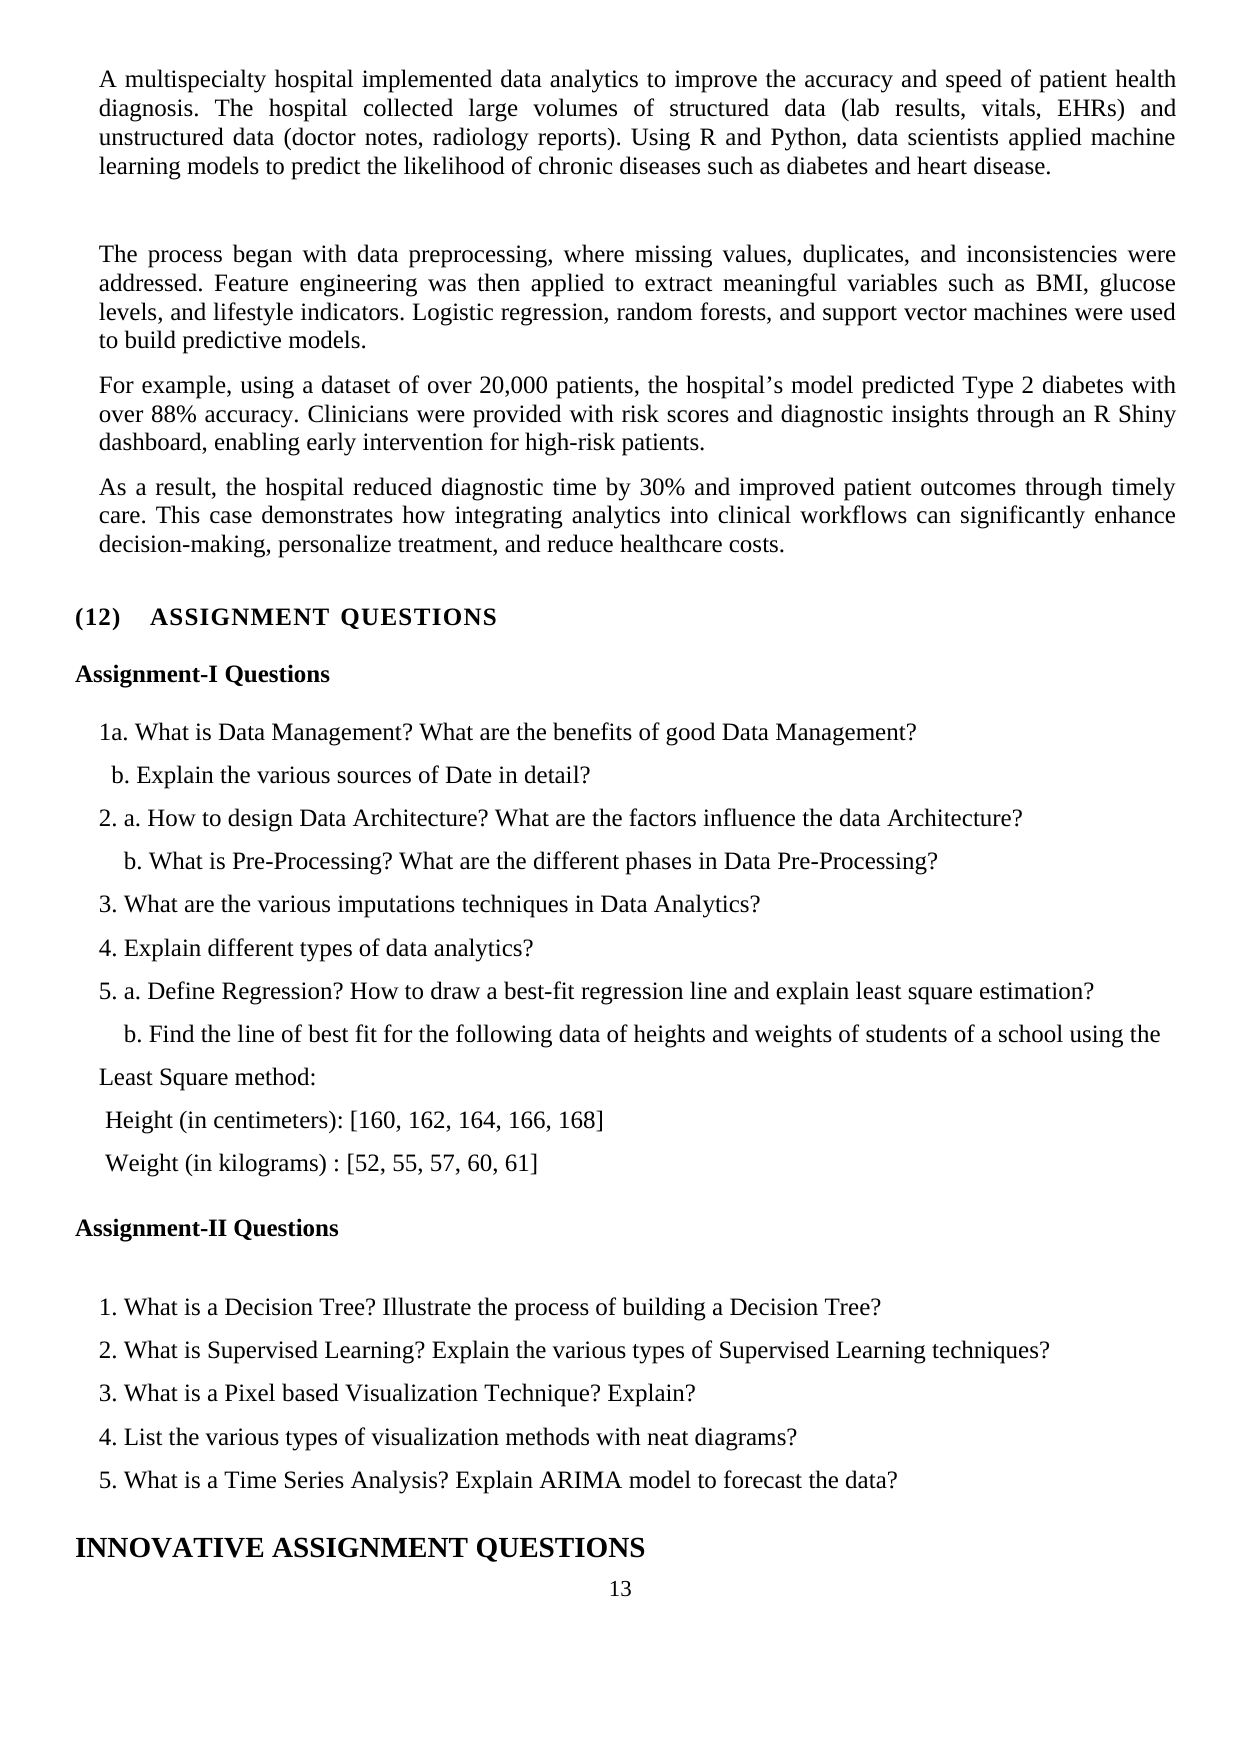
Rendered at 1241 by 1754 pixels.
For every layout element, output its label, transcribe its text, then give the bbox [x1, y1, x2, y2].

text 2. What is Supervised Learning? Explain the various types of Supervised Learning techniques? [98, 1335, 1117, 1364]
text Assignment-I Questions [75, 659, 1178, 688]
subtitle INNOVATIVE ASSIGNMENT QUESTIONS [75, 1530, 1178, 1563]
text b. Explain the various sources of Date in detail? [98, 760, 1178, 789]
text 3. What is a Pixel based Visualization Technique? Explain? [98, 1378, 1117, 1407]
text 5. a. Define Regression? How to draw a best-fit regression line and explain least square estimation? [98, 976, 1178, 1004]
text b. What is Pre-Processing? What are the different phases in Data Pre-Processing? [98, 846, 1178, 875]
text 2. a. How to design Data Architecture? What are the factors influence the data Architecture? [98, 803, 1178, 832]
text Assignment-II Questions [75, 1213, 1178, 1242]
text Height (in centimeters): [160, 162, 164, 166, 168] [98, 1105, 1178, 1134]
text 1a. What is Data Management? What are the benefits of good Data Management? [98, 717, 1178, 746]
text A multispecialty hospital implemented data analytics to improve the accuracy and speed of patient health diagnosis. The hospital collected large volumes of structured data (lab results, vitals, EHRs) and unstructured data (doctor notes, radiology reports). Using R and Python, data scientists applied machine learning models to predict the likelihood of chronic diseases such as diabetes and heart disease. [99, 64, 1178, 179]
text 5. What is a Time Series Analysis? Explain ARIMA model to forecast the data? [98, 1465, 1117, 1493]
text The process began with data preprocessing, where missing values, duplicates, and inconsistencies were addressed. Feature engineering was then applied to extract meaningful variables such as BMI, glucose levels, and lifestyle indicators. Logistic regression, random forests, and support vector machines were used to build predictive models. [99, 239, 1178, 354]
text For example, using a dataset of over 20,000 patients, the hospital’s model predicted Type 2 diabetes with over 88% accuracy. Clinicians were provided with risk scores and diagnostic insights through an R Shiny dashboard, enabling early intervention for high-risk patients. [99, 370, 1178, 456]
text Weight (in kilograms) : [52, 55, 57, 60, 61] [98, 1148, 1178, 1177]
text b. Find the line of best fit for the following data of heights and weights of students of a school using the Least Square method: [98, 1019, 1178, 1091]
text 1. What is a Decision Tree? Illustrate the process of building a Decision Tree? [98, 1292, 1117, 1321]
text As a result, the hospital reduced diagnostic time by 30% and improved patient outcomes through timely care. This case demonstrates how integrating analytics into clinical workflows can significantly enhance decision-making, personalize treatment, and reduce healthcare costs. [99, 472, 1178, 558]
text 4. List the various types of visualization methods with neat diagrams? [98, 1422, 1117, 1450]
list ASSIGNMENT QUESTIONS [75, 602, 1178, 631]
text 3. What are the various imputations techniques in Data Analytics? [98, 889, 1178, 918]
text 4. Explain different types of data analytics? [98, 933, 1178, 961]
